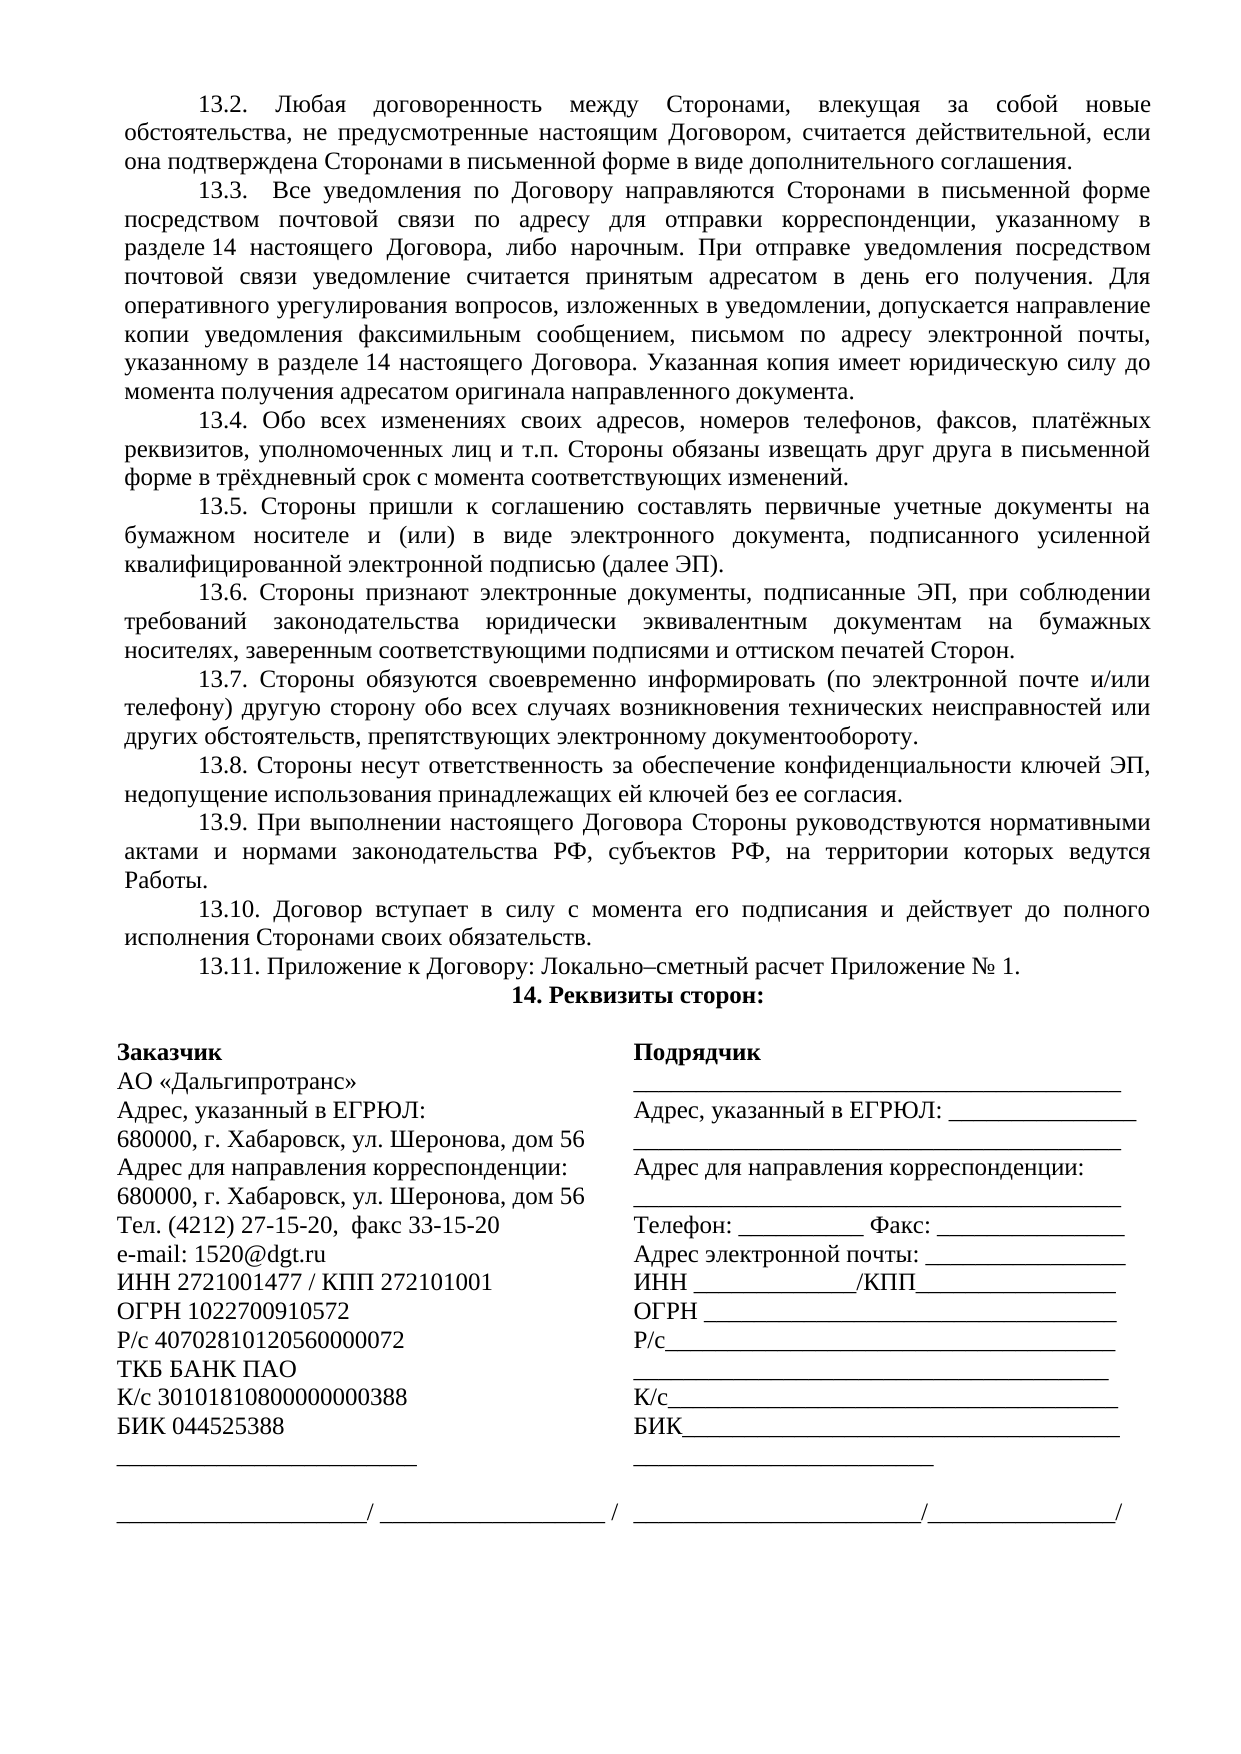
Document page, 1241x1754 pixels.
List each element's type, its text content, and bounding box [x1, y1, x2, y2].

text 13.2. Любая договоренность между Сторонами, влекущая за собой новые обстоятельства, не предусмотренные настоящим Договором, считается действительной, если она подтверждена Сторонами в письменной форме в виде дополнительного соглашения. [124, 89, 1152, 175]
text 13.3. Все уведомления по Договору направляются Сторонами в письменной форме посредством почтовой связи по адресу для отправки корреспонденции, указанному в разделе 14 настоящего Договора, либо нарочным. При отправке уведомления посредством почтовой связи уведомление считается принятым адресатом в день его получения. Для оперативного урегулирования вопросов, изложенных в уведомлении, допускается направление копии уведомления факсимильным сообщением, письмом по адресу электронной почты, указанному в разделе 14 настоящего Договора. Указанная копия имеет юридическую силу до момента получения адресатом оригинала направленного документа. [124, 175, 1152, 405]
table_cell _______________________________________ Адрес, указанный в ЕГРЮЛ: _______________ _______________________________________ Адрес для направления корреспонденции: _______________________________________ Телефон: __________ Факс: _______________ Адрес электронной почты: ________________ ИНН _____________/КПП________________ ОГРН _________________________________ Р/с____________________________________ ______________________________________ К/с____________________________________ БИК___________________________________ [626, 1066, 1172, 1440]
text 13.5. Стороны пришли к соглашению составлять первичные учетные документы на бумажном носителе и (или) в виде электронного документа, подписанного усиленной квалифицированной электронной подписью (далее ЭП). [124, 491, 1152, 577]
table_cell ________________________ _______________________/_______________/ [626, 1440, 1172, 1526]
text 13.11. Приложение к Договору: Локально–сметный расчет Приложение № 1. [124, 951, 1152, 980]
table_header Подрядчик [626, 1038, 1172, 1066]
table_cell ________________________ ____________________/ __________________ / [109, 1440, 626, 1526]
text 13.10. Договор вступает в силу с момента его подписания и действует до полного исполнения Сторонами своих обязательств. [124, 894, 1152, 951]
text 13.7. Стороны обязуются своевременно информировать (по электронной почте и/или телефону) другую сторону обо всех случаях возникновения технических неисправностей или других обстоятельств, препятствующих электронному документообороту. [124, 664, 1152, 750]
text 13.8. Стороны несут ответственность за обеспечение конфиденциальности ключей ЭП, недопущение использования принадлежащих ей ключей без ее согласия. [124, 750, 1152, 807]
table_cell АО «Дальгипротранс» Адрес, указанный в ЕГРЮЛ: 680000, г. Хабаровск, ул. Шеронова, дом 56 Адрес для направления корреспонденции: 680000, г. Хабаровск, ул. Шеронова, дом 56 Тел. (4212) 27-15-20, факс 33-15-20 e-mail: 1520@dgt.ru ИНН 2721001477 / КПП 272101001 ОГРН 1022700910572 Р/с 40702810120560000072 ТКБ БАНК ПАО К/с 30101810800000000388 БИК 044525388 [109, 1066, 626, 1440]
text 13.9. При выполнении настоящего Договора Стороны руководствуются нормативными актами и нормами законодательства РФ, субъектов РФ, на территории которых ведутся Работы. [124, 807, 1152, 894]
text 13.6. Стороны признают электронные документы, подписанные ЭП, при соблюдении требований законодательства юридически эквивалентным документам на бумажных носителях, заверенным соответствующими подписями и оттиском печатей Сторон. [124, 577, 1152, 664]
table_header Заказчик [109, 1038, 626, 1066]
text 14. Реквизиты сторон: [124, 980, 1152, 1009]
text 13.4. Обо всех изменениях своих адресов, номеров телефонов, факсов, платёжных реквизитов, уполномоченных лиц и т.п. Стороны обязаны извещать друг друга в письменной форме в трёхдневный срок с момента соответствующих изменений. [124, 405, 1152, 491]
